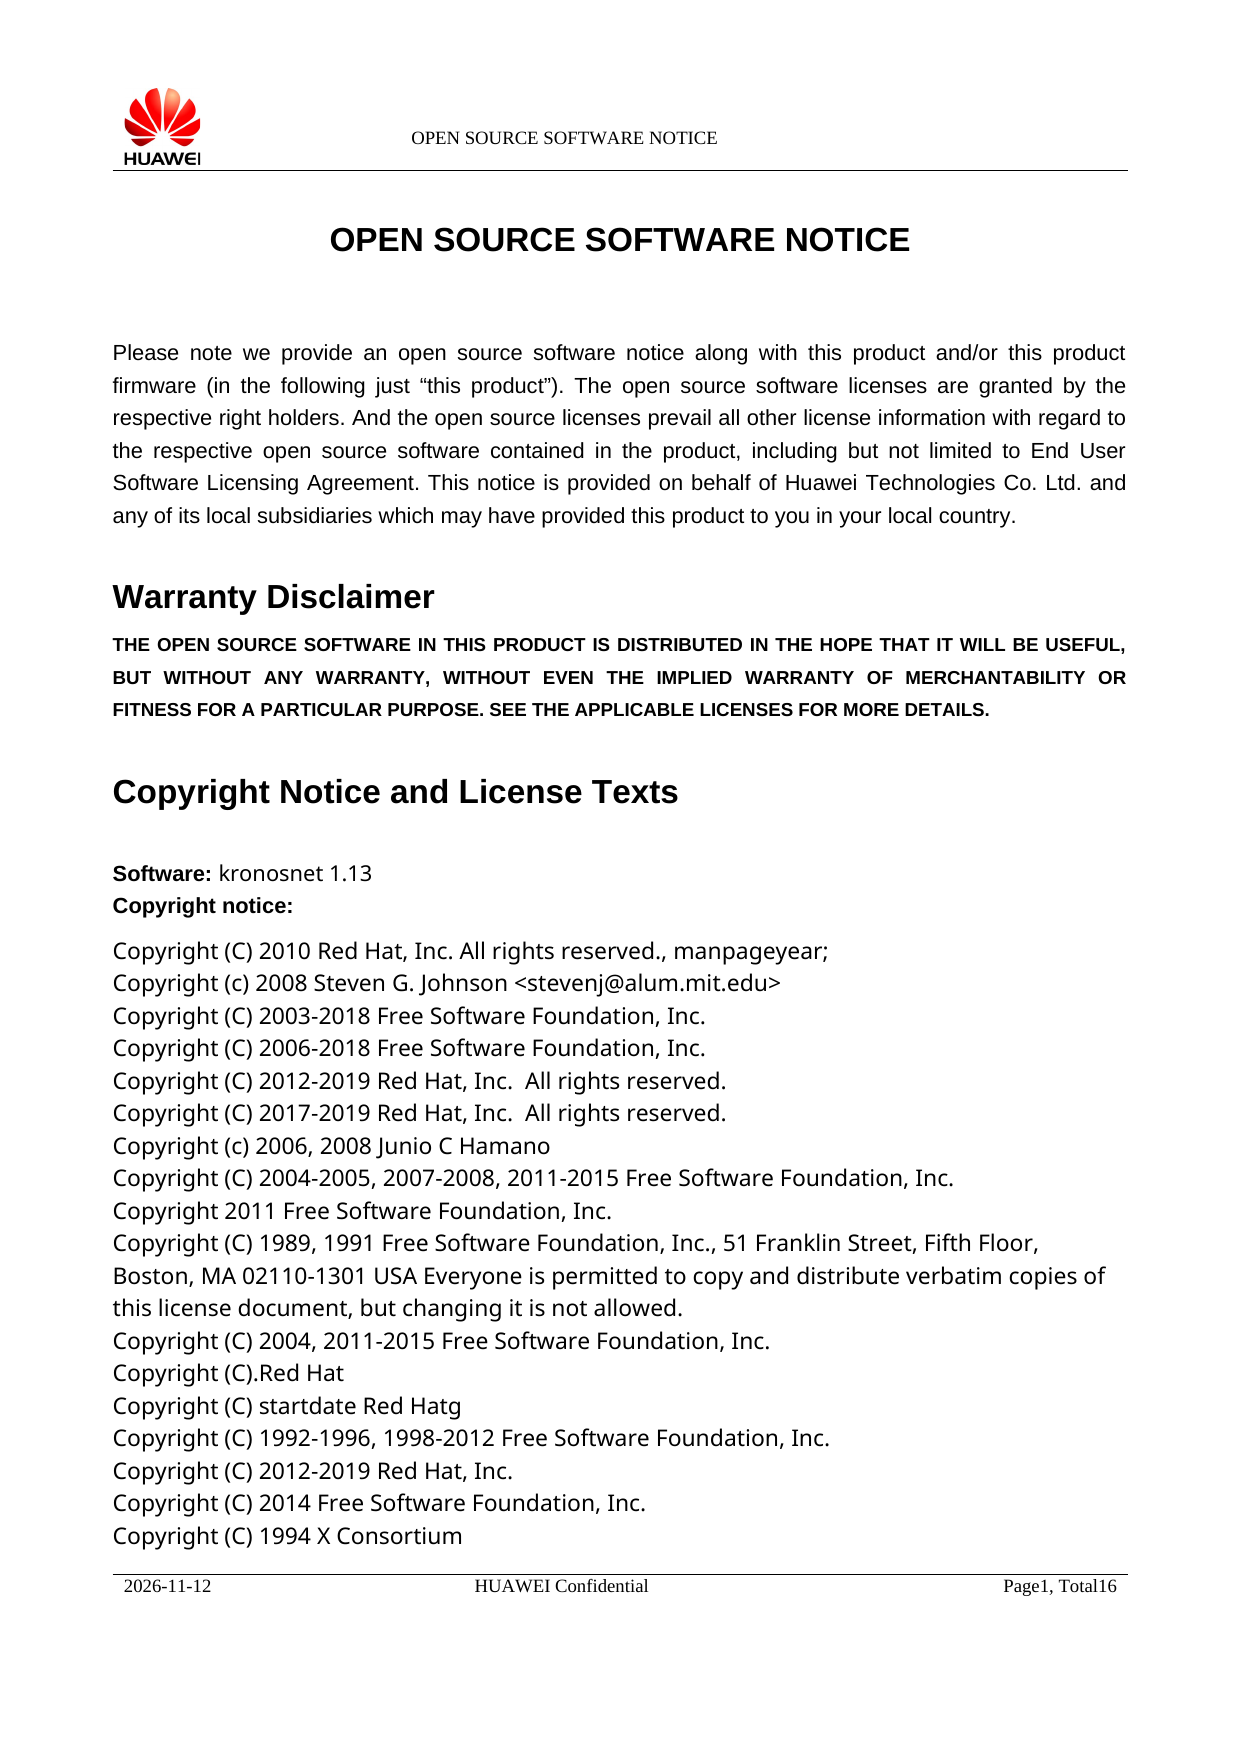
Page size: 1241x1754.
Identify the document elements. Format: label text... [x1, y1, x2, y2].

text The open source software in this product is distributed in the hope that it will be useful, but WITHOUT ANY WARRANTY, without even the implied warranty of MERCHANTABILITY or FITNESS FOR A PARTICULAR PURPOSE. See the applicable licenses for more details. [112, 629, 1128, 726]
text Copyright notice: [112, 889, 1128, 921]
text Warranty Disclaimer [112, 564, 1128, 629]
title Software: kronosnet 1.13 [112, 856, 1128, 889]
text OPEN SOURCE SOFTWARE NOTICE [112, 206, 1128, 271]
text Copyright Notice and License Texts [112, 759, 1128, 824]
text Please note we provide an open source software notice along with this product and/or this product firmware (in the following just “this product”). The open source software licenses are granted by the respective right holders. And the open source licenses prevail all other license information with regard to the respective open source software contained in the product, including but not limited to End User Software Licensing Agreement. This notice is provided on behalf of Huawei Technologies Co. Ltd. and any of its local subsidiaries which may have provided this product to you in your local country. [112, 336, 1128, 531]
picture [124, 88, 201, 165]
text Copyright (C) 2010 Red Hat, Inc. All rights reserved., manpageyear; Copyright (c) 2008 Steven G. Johnson <stevenj@alum.mit.edu> Copyright (C) 2003-2018 Free Software Foundation, Inc. Copyright (C) 2006-2018 Free Software Foundation, Inc. Copyright (C) 2012-2019 Red Hat, Inc. All rights reserved. Copyright (C) 2017-2019 Red Hat, Inc. All rights reserved. Copyright (c) 2006, 2008 Junio C Hamano Copyright (C) 2004-2005, 2007-2008, 2011-2015 Free Software Foundation, Inc. Copyright 2011 Free Software Foundation, Inc. Copyright (C) 1989, 1991 Free Software Foundation, Inc., 51 Franklin Street, Fifth Floor, Boston, MA 02110-1301 USA Everyone is permitted to copy and distribute verbatim copies of this license document, but changing it is not allowed. Copyright (C) 2004, 2011-2015 Free Software Foundation, Inc. Copyright (C).Red Hat [112, 934, 1128, 1389]
